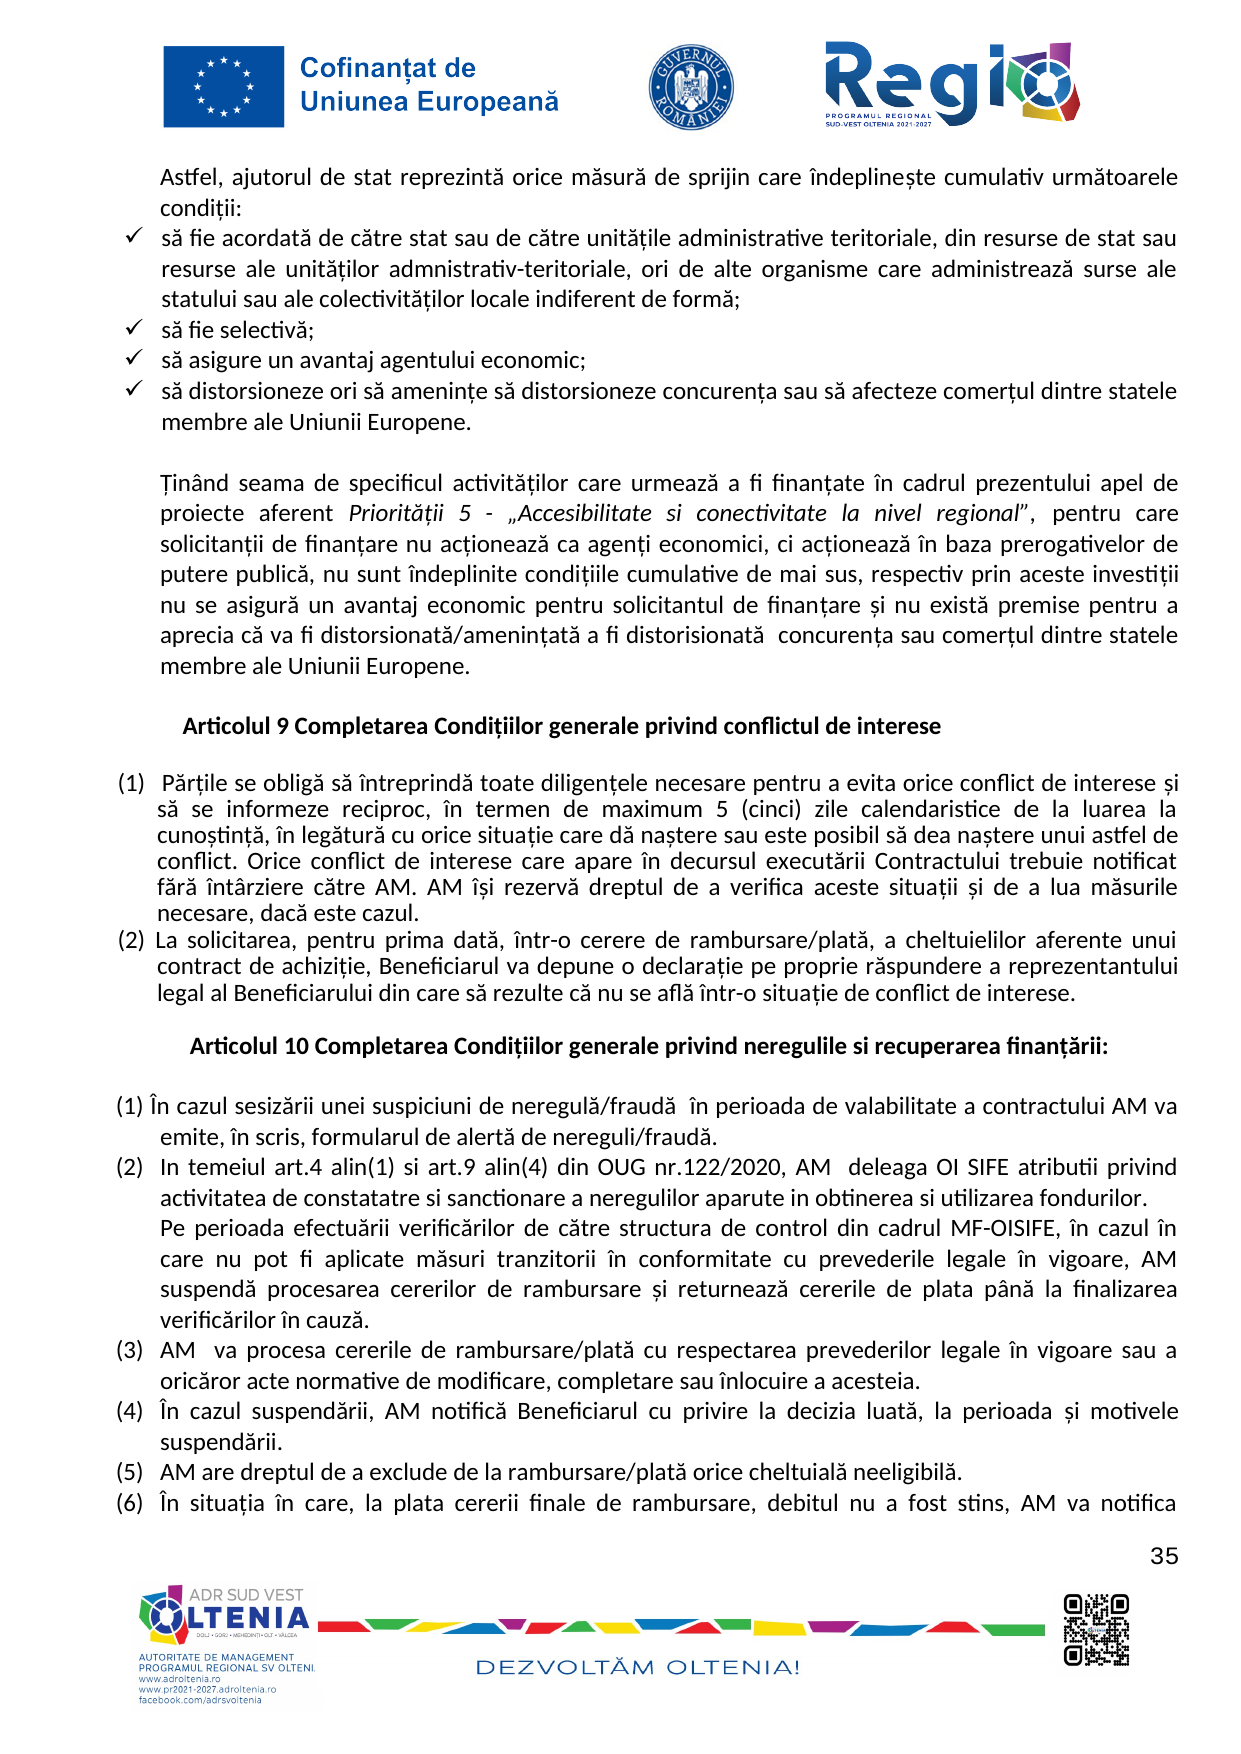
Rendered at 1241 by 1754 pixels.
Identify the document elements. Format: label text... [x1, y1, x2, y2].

picture [823, 40, 1082, 129]
text (5) AM are dreptul de a exclude de la rambursare/plată orice cheltuială neeligibilă. [116, 1456, 1179, 1487]
text Astfel, ajutorul de stat reprezintă orice măsură de sprijin care îndeplineşte cumulativ următoarele condiții: [160, 161, 1179, 222]
text Articolul 10 Completarea Condiţiilor generale privind neregulile si recuperarea finanţării: [86, 1030, 1179, 1060]
picture [158, 42, 561, 131]
text Pe perioada efectuării verificărilor de către structura de control din cadrul MF-OISIFE, în cazul în care nu pot fi aplicate măsuri tranzitorii în conformitate cu prevederile legale în vigoare, AM suspendă procesarea cererilor de rambursare și returnează cererile de plata până la finalizarea verificărilor în cauză. [160, 1212, 1179, 1334]
list să fie acordată de către stat sau de către unitățile administrative teritoriale, din resurse de stat sau resurse ale unităților admnistrativ-teritoriale, ori de alte organisme care administrează surse ale statului sau ale colectivităților locale indiferent de formă; [123, 222, 1179, 314]
list să asigure un avantaj agentului economic; [123, 344, 1179, 375]
text (4) În cazul suspendării, AM notifică Beneficiarul cu privire la decizia luată, la perioada şi motivele suspendării. [116, 1395, 1179, 1456]
text (2) In temeiul art.4 alin(1) si art.9 alin(4) din OUG nr.122/2020, AM deleaga OI SIFE atributii privind activitatea de constatatre si sanctionare a neregulilor aparute in obtinerea si utilizarea fondurilor. [116, 1151, 1179, 1212]
list La solicitarea, pentru prima dată, într-o cerere de rambursare/plată, a cheltuielilor aferente unui contract de achiziţie, Beneficiarul va depune o declaraţie pe proprie răspundere a reprezentantului legal al Beneficiarului din care să rezulte că nu se află într-o situaţie de conflict de interese. [117, 927, 1179, 1006]
text (3) AM va procesa cererile de rambursare/plată cu respectarea prevederilor legale în vigoare sau a oricăror acte normative de modificare, completare sau înlocuire a acesteia. [116, 1334, 1179, 1395]
picture [645, 42, 739, 132]
list să fie selectivă; [123, 314, 1179, 344]
list Părţile se obligă să întreprindă toate diligenţele necesare pentru a evita orice conflict de interese şi să se informeze reciproc, în termen de maximum 5 (cinci) zile calendaristice de la luarea la cunoştinţă, în legătură cu orice situaţie care dă naştere sau este posibil să dea naştere unui astfel de conflict. Orice conflict de interese care apare în decursul executării Contractului trebuie notificat fără întârziere către AM. AM îşi rezervă dreptul de a verifica aceste situaţii şi de a lua măsurile necesare, dacă este cazul. [117, 771, 1179, 927]
list să distorsioneze ori să amenințe să distorsioneze concurența sau să afecteze comerțul dintre statele membre ale Uniunii Europene. [123, 375, 1179, 436]
text Ţinând seama de specificul activităţilor care urmează a fi finanţate în cadrul prezentului apel de proiecte aferent Priorității 5 - „Accesibilitate si conectivitate la nivel regional”, pentru care solicitanţii de finanţare nu acţionează ca agenţi economici, ci acţionează în baza prerogativelor de putere publică, nu sunt îndeplinite condiţiile cumulative de mai sus, respectiv prin aceste investiţii nu se asigură un avantaj economic pentru solicitantul de finanţare și nu există premise pentru a aprecia că va fi distorsionată/ameninţată a fi distorisionată concurenţa sau comerțul dintre statele membre ale Uniunii Europene. [160, 467, 1179, 680]
text Articolul 9 Completarea Condiţiilor generale privind conflictul de interese [160, 711, 1179, 741]
text (1) În cazul sesizării unei suspiciuni de neregulă/fraudă în perioada de valabilitate a contractului AM va emite, în scris, formularul de alertă de nereguli/fraudă. [116, 1090, 1179, 1151]
picture [131, 1582, 1134, 1711]
